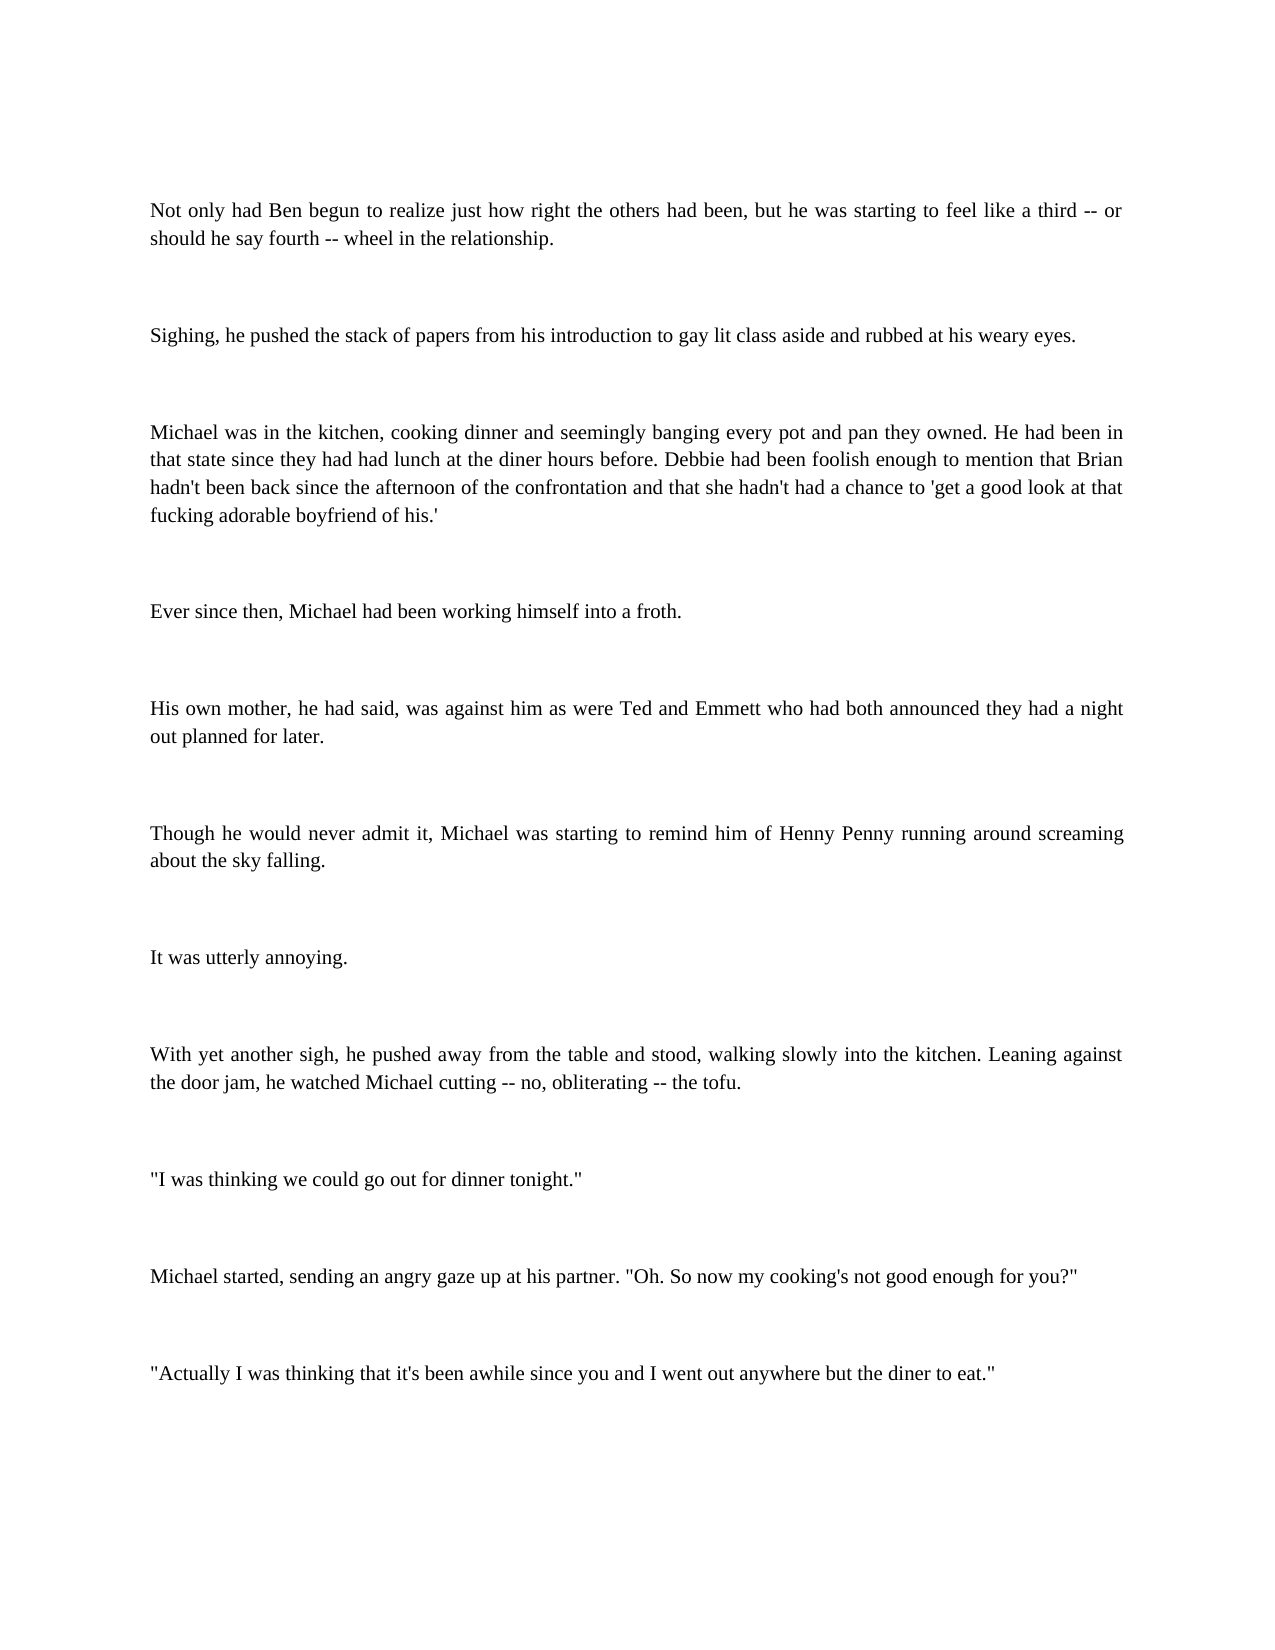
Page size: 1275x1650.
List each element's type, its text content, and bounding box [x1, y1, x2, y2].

text His own mother, he had said, was against him as were Ted and Emmett who had both announced they had a night out planned for later. [150, 696, 1125, 748]
text "I was thinking we could go out for dinner tonight." [150, 1167, 1125, 1191]
text Michael was in the kitchen, cooking dinner and seemingly banging every pot and pan they owned. He had been in that state since they had had lunch at the diner hours before. Debbie had been foolish enough to mention that Brian hadn't been back since the afternoon of the confrontation and that she hadn't had a chance to 'get a good look at that fucking adorable boyfriend of his.' [150, 420, 1125, 527]
text "Actually I was thinking that it's been awhile since you and I went out anywhere but the diner to eat." [150, 1360, 1125, 1384]
text Ever since then, Michael had been working himself into a froth. [150, 599, 1125, 623]
text Michael started, sending an angry gaze up at his partner. "Oh. So now my cooking's not good enough for you?" [150, 1263, 1125, 1288]
text It was utterly annoying. [150, 945, 1125, 969]
text Sighing, he pushed the stack of papers from his introduction to gay lit class aside and rubbed at his weary eyes. [150, 323, 1125, 347]
text Not only had Ben begun to realize just how right the others had been, but he was starting to feel like a third -- or should he say fourth -- wheel in the relationship. [150, 198, 1125, 250]
text With yet another sigh, he pushed away from the table and stood, walking slowly into the kitchen. Leaning against the door jam, he watched Michael cutting -- no, obliterating -- the tofu. [150, 1042, 1125, 1094]
text Though he would never admit it, Michael was starting to remind him of Henny Penny running around screaming about the sky falling. [150, 821, 1125, 872]
